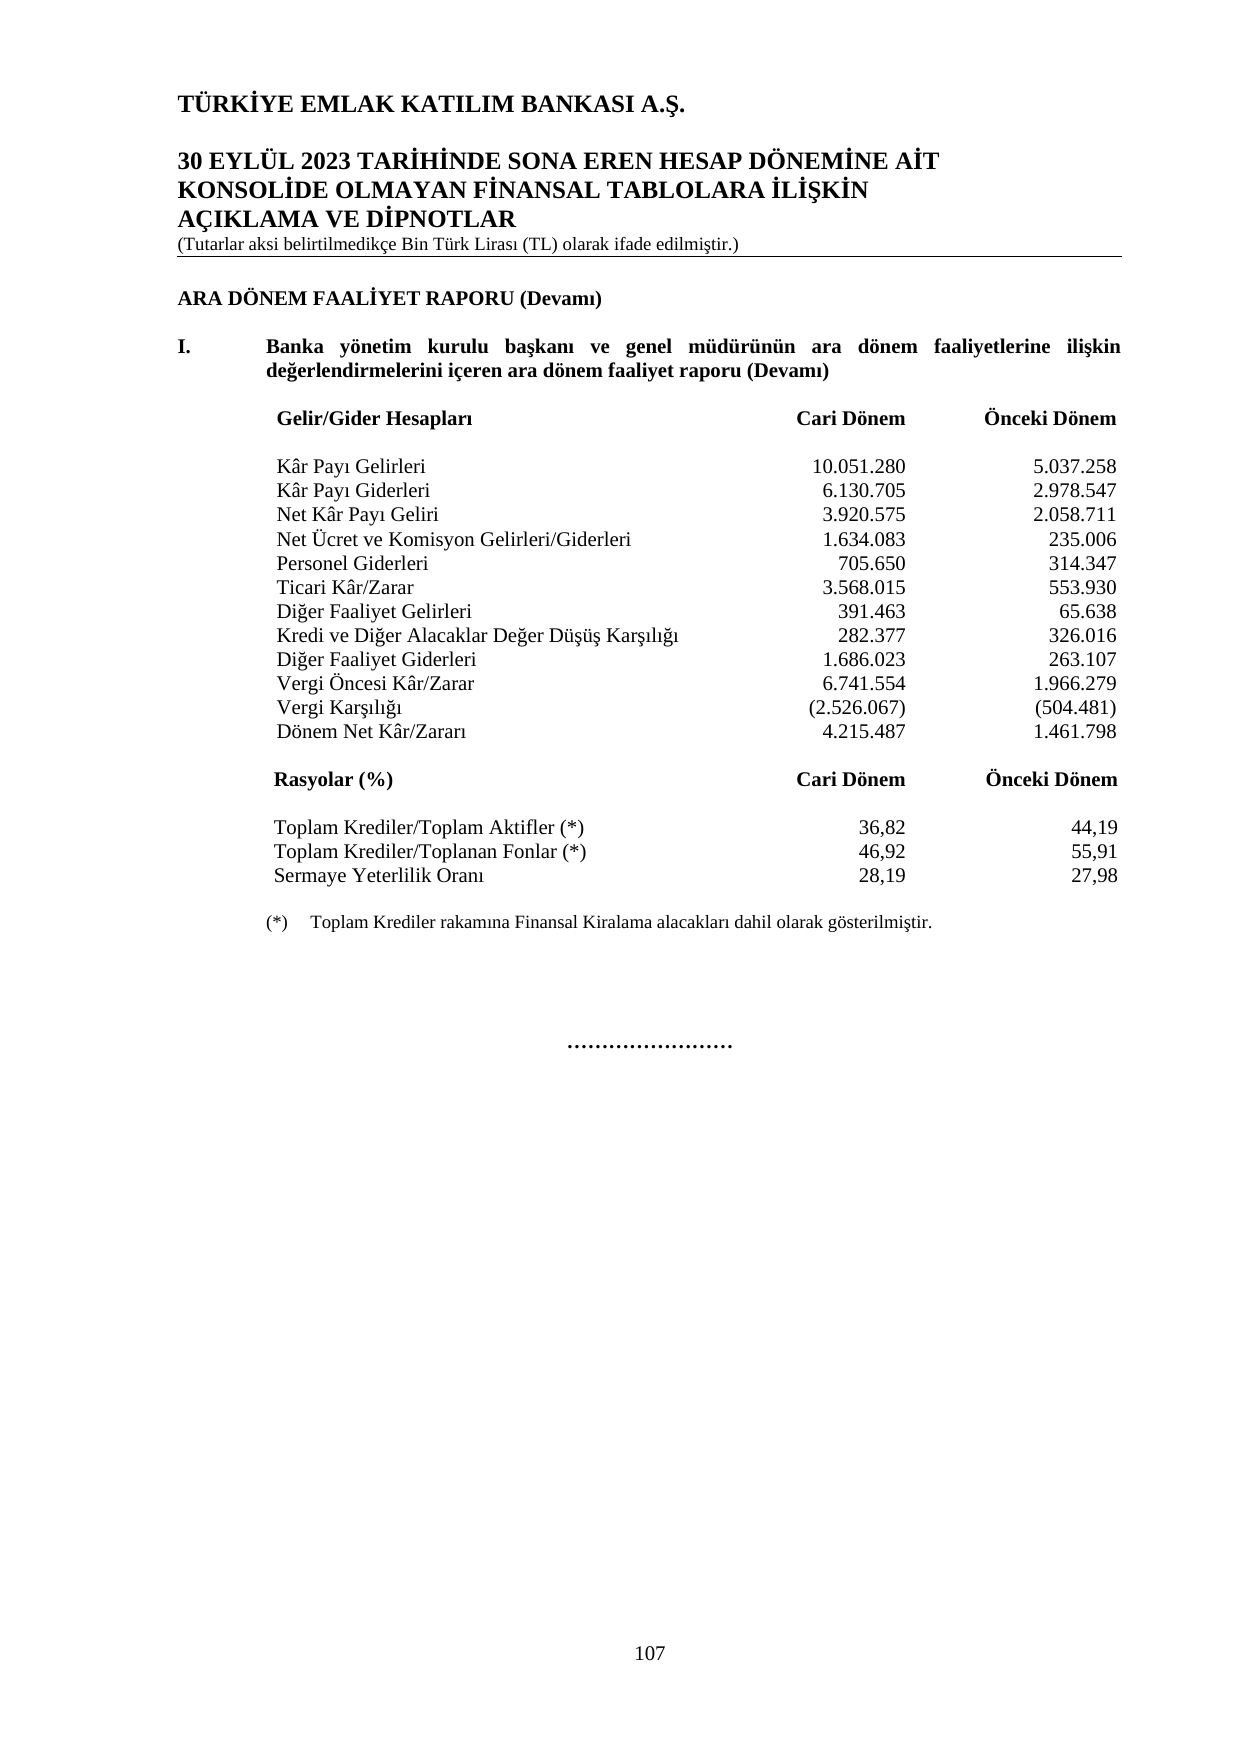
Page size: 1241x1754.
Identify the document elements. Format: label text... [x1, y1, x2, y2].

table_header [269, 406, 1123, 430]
text ARA DÖNEM FAALİYET RAPORU (Devamı) [177, 286, 1122, 310]
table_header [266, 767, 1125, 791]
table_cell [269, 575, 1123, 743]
text …………………… [177, 1029, 1122, 1053]
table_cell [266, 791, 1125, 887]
list Banka yönetim kurulu başkanı ve genel müdürünün ara dönem faaliyetlerine ilişkin değerlendirmelerini içeren ara dönem faaliyet raporu (Devamı) [177, 334, 1122, 382]
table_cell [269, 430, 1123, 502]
text (*) Toplam Krediler rakamına Finansal Kiralama alacakları dahil olarak gösterilmiştir. [266, 911, 1122, 933]
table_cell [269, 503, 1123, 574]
